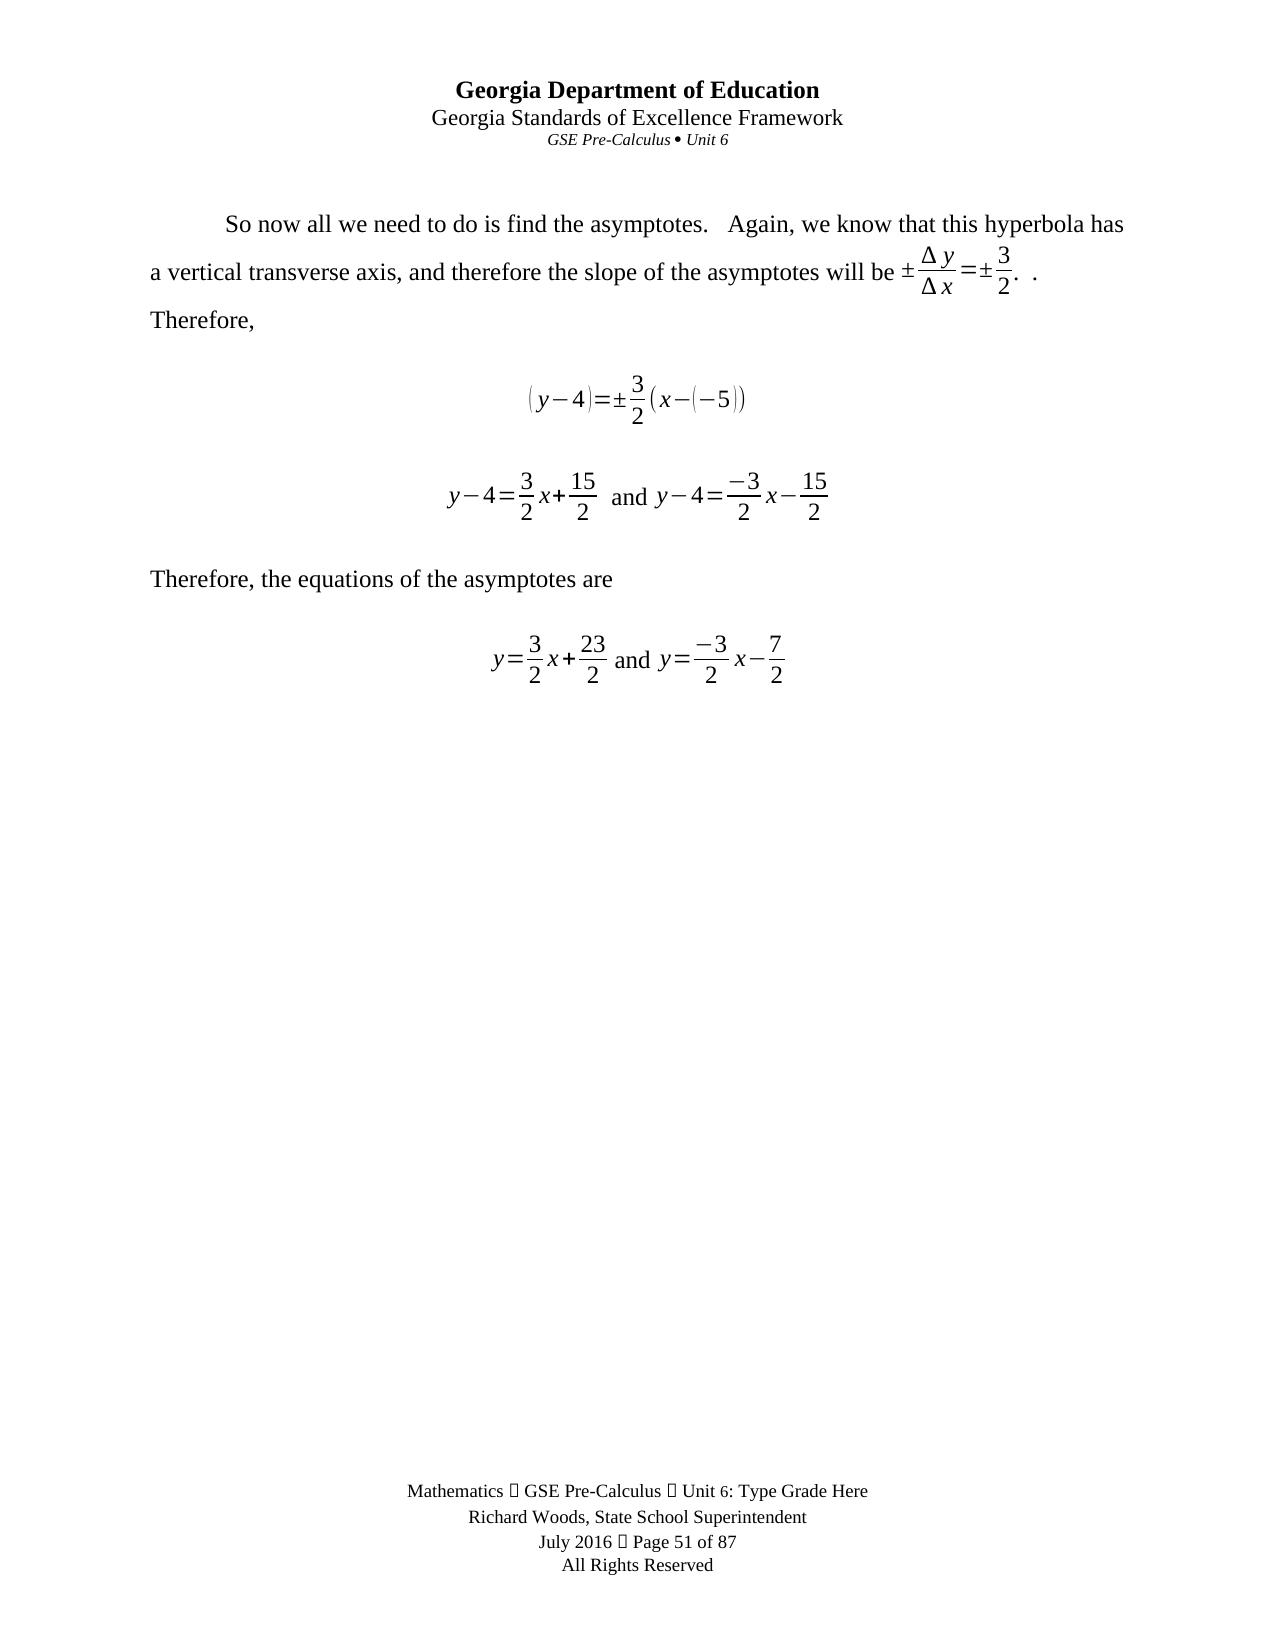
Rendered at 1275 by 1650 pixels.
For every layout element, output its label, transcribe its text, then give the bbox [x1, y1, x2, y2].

text So now all we need to do is find the asymptotes. Again, we know that this hyperbola has a vertical transverse axis, and therefore the slope of the asymptotes will be . . Therefore, [150, 209, 1125, 334]
text and [150, 630, 1125, 689]
text Therefore, the equations of the asymptotes are [150, 564, 1125, 593]
text and [150, 467, 1125, 527]
